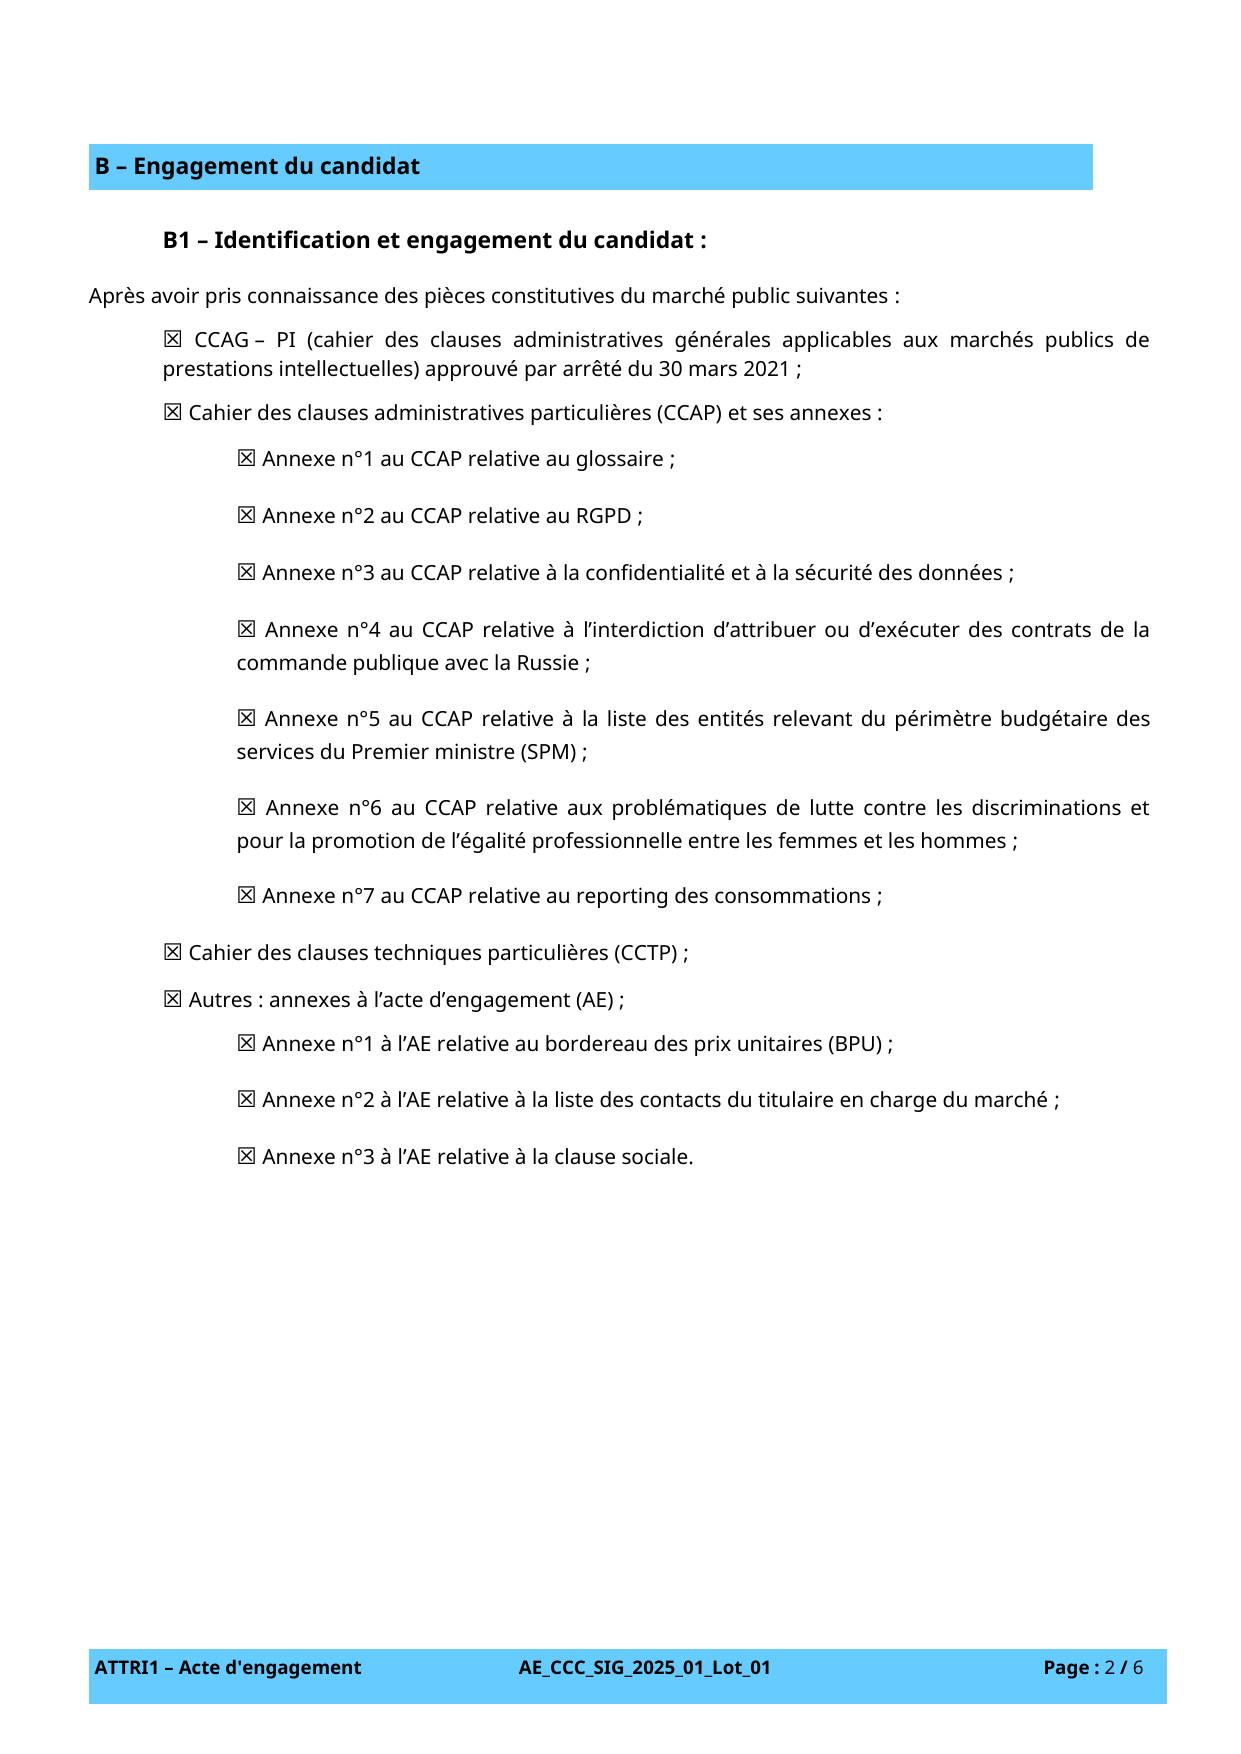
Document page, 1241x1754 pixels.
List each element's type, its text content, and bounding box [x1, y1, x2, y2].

text Annexe n°1 au CCAP relative au glossaire ; [207, 442, 1152, 474]
text CCAG – [162, 323, 1152, 383]
text Annexe n°7 au CCAP relative au reporting des consommations ; [236, 879, 1152, 911]
text Annexe n°5 au CCAP relative à la liste des entités relevant du périmètre budgétaire des services du Premier ministre (SPM) ; [236, 702, 1152, 765]
text Annexe n°2 au CCAP relative au RGPD ; [207, 499, 1152, 530]
text Annexe n°6 au CCAP relative aux problématiques de lutte contre les discriminations et pour la promotion de l’égalité professionnelle entre les femmes et les hommes ; [236, 790, 1152, 854]
text Cahier des clauses administratives particulières (CCAP) et ses annexes : [162, 396, 1152, 427]
text B1 – Identification et engagement du candidat : [89, 224, 1152, 255]
text Autres : annexes à l’acte d’engagement (AE) ; [162, 983, 1152, 1014]
text Annexe n°3 au CCAP relative à la confidentialité et à la sécurité des données ; [207, 556, 1152, 587]
text Annexe n°3 à l’AE relative à la clause sociale. [236, 1140, 1152, 1171]
table_header B – Engagement du candidat [89, 144, 1093, 190]
text Cahier des clauses techniques particulières (CCTP) ; [162, 936, 1152, 967]
text Annexe n°4 au CCAP relative à l’interdiction d’attribuer ou d’exécuter des contrats de la commande publique avec la Russie ; [236, 613, 1152, 677]
text Après avoir pris connaissance des pièces constitutives du marché public suivantes : [89, 281, 1152, 309]
text Annexe n°2 à l’AE relative à la liste des contacts du titulaire en charge du marché ; [236, 1083, 1152, 1115]
text Annexe n°1 à l’AE relative au bordereau des prix unitaires (BPU) ; [236, 1027, 1152, 1058]
